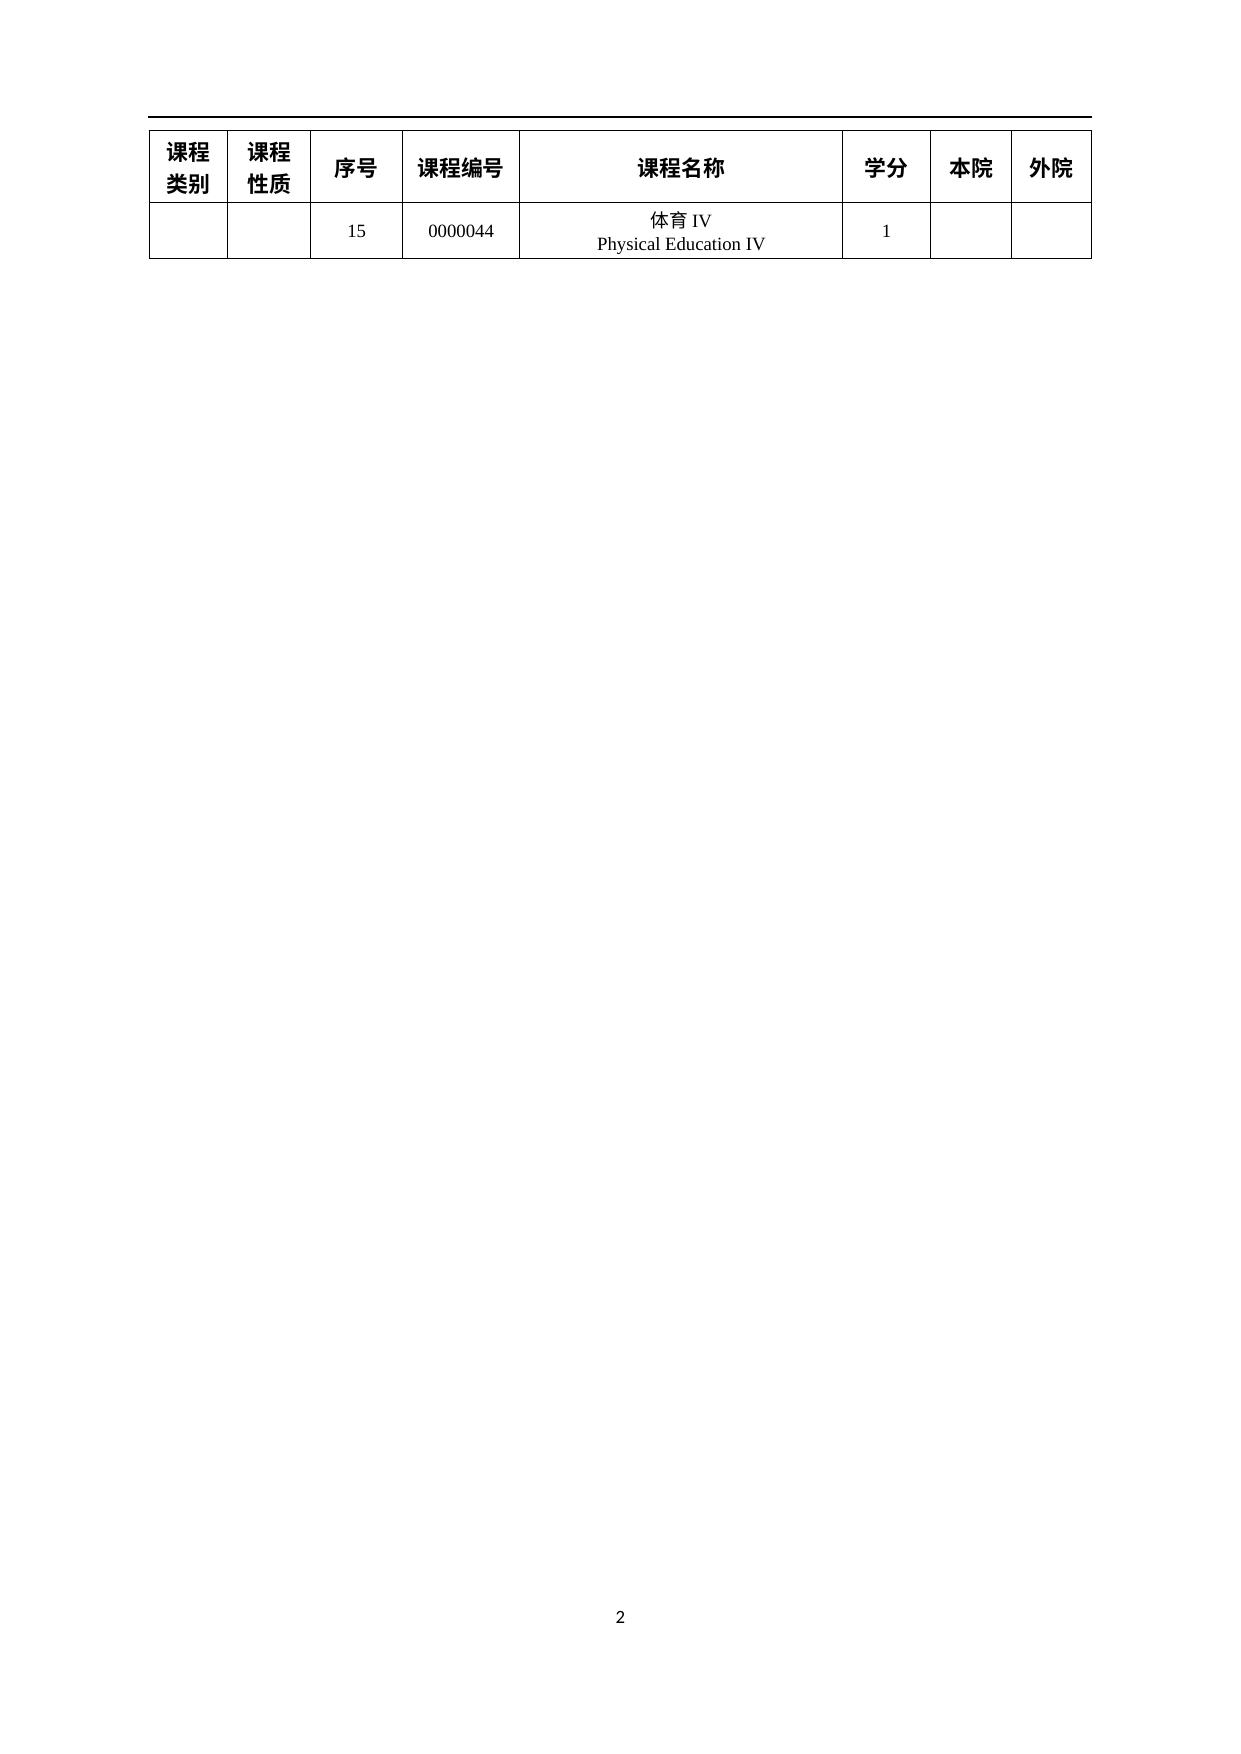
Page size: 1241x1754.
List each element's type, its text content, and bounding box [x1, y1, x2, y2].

table_header 序号 [311, 131, 402, 202]
table_cell 15 [311, 203, 402, 258]
table_header 学分 [843, 131, 930, 202]
table_header 本院 [931, 131, 1011, 202]
table_cell 1 [843, 203, 930, 258]
table_header 外院 [1012, 131, 1091, 202]
table_header 课程编号 [403, 131, 519, 202]
table_header 课程 类别 [150, 131, 227, 202]
table_cell 体育IV Physical Education IV [520, 203, 842, 258]
table_cell 0000044 [403, 203, 519, 258]
table_header 课程名称 [520, 131, 842, 202]
table_header 课程 性质 [228, 131, 310, 202]
table_cell [931, 203, 1011, 258]
